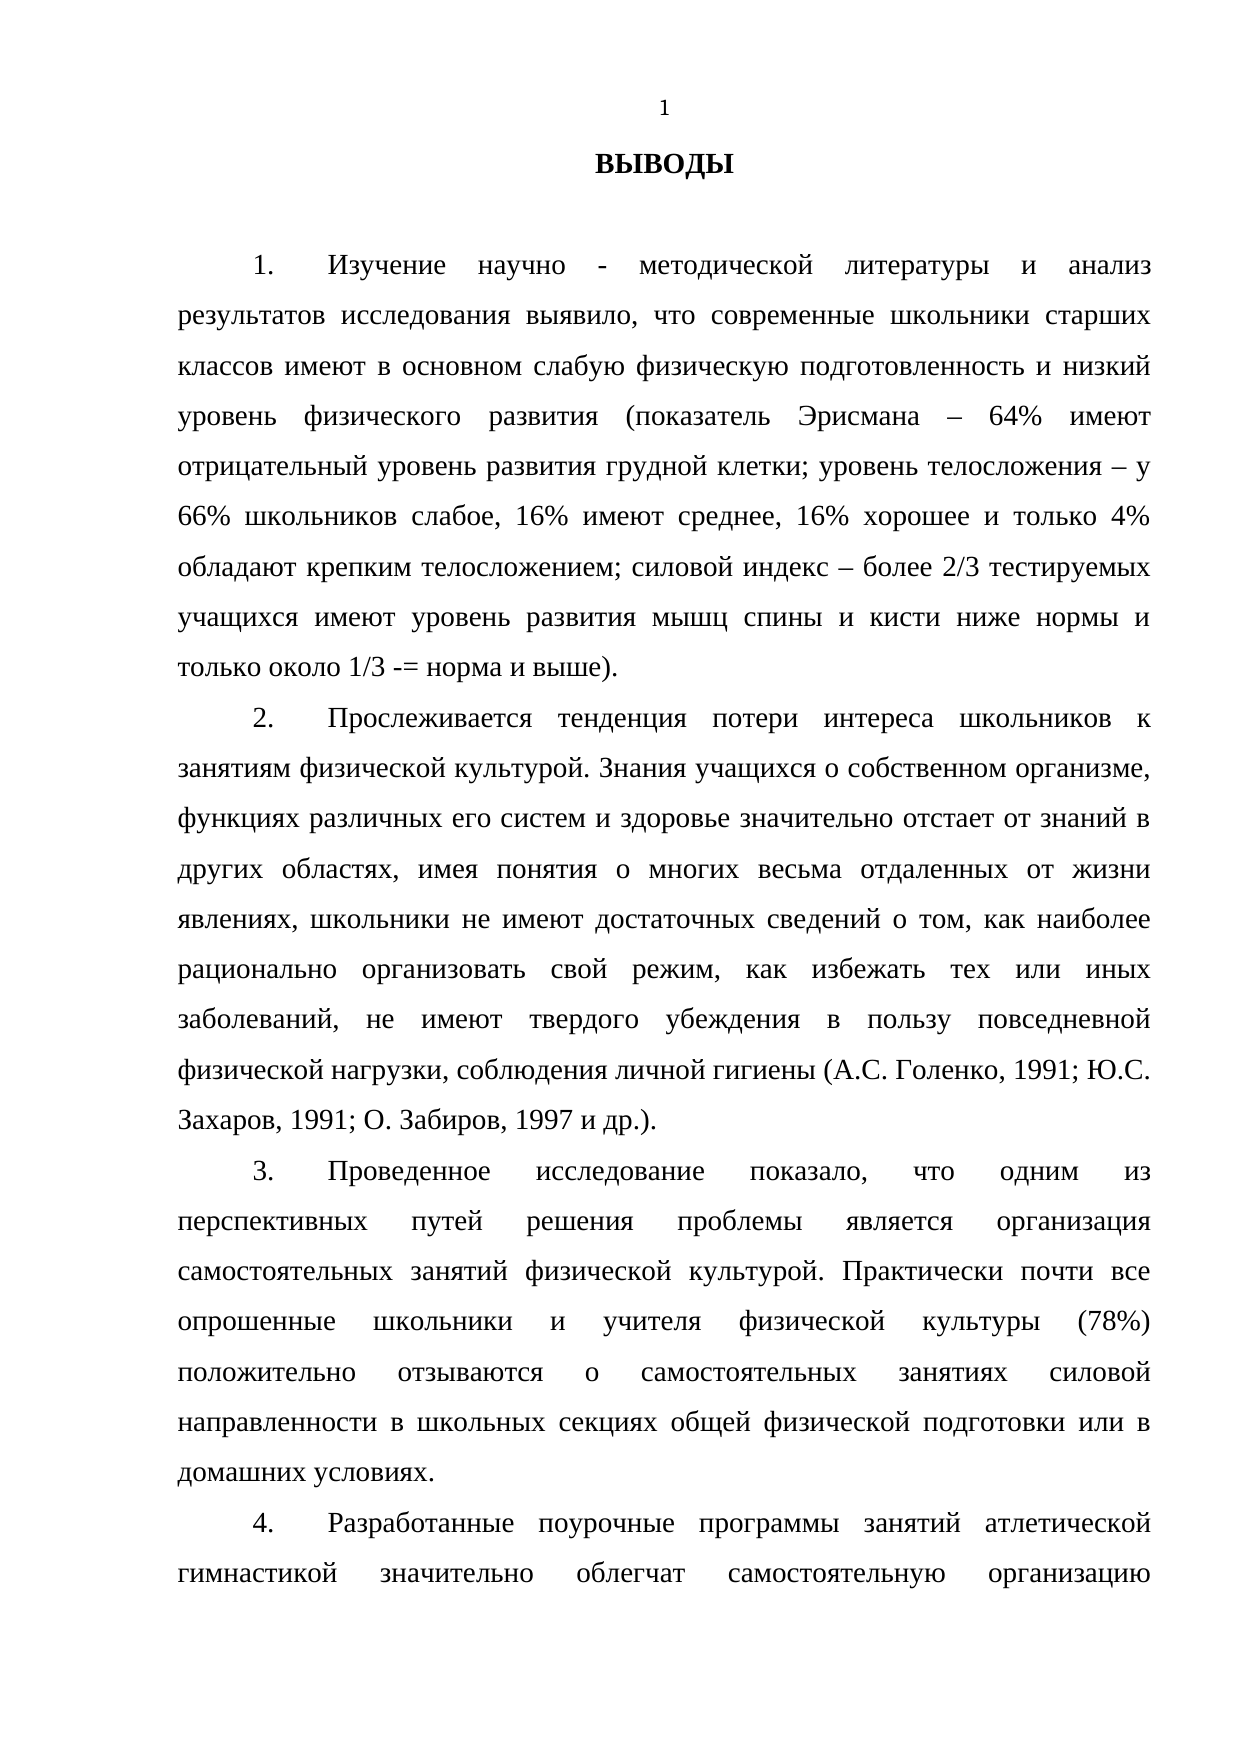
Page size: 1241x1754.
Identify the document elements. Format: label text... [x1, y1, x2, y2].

list Изучение научно - методической литературы и анализ результатов исследования выявило, что современные школьники старших классов имеют в основном слабую физическую подготовленность и низкий уровень физического развития (показатель Эрисмана – 64% имеют отрицательный уровень развития грудной клетки; уровень телосложения – у 66% школьников слабое, 16% имеют среднее, 16% хорошее и только 4% обладают крепким телосложением; силовой индекс – более 2/3 тестируемых учащихся имеют уровень развития мышц спины и кисти ниже нормы и только около 1/3 -= норма и выше). [177, 247, 1152, 683]
list Прослеживается тенденция потери интереса школьников к занятиям физической культурой. Знания учащихся о собственном организме, функциях различных его систем и здоровье значительно отстает от знаний в других областях, имея понятия о многих весьма отдаленных от жизни явлениях, школьники не имеют достаточных сведений о том, как наиболее рационально организовать свой режим, как избежать тех или иных заболеваний, не имеют твердого убеждения в пользу повседневной физической нагрузки, соблюдения личной гигиены (А.С. Голенко, 1991; Ю.С. Захаров, 1991; О. Забиров, 1997 и др.). [177, 700, 1152, 1136]
list Проведенное исследование показало, что одним из перспективных путей решения проблемы является организация самостоятельных занятий физической культурой. Практически почти все опрошенные школьники и учителя физической культуры (78%) положительно отзываются о самостоятельных занятиях силовой направленности в школьных секциях общей физической подготовки или в домашних условиях. [177, 1153, 1152, 1488]
text ВЫВОДЫ [177, 146, 1152, 180]
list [177, 1505, 1152, 1589]
